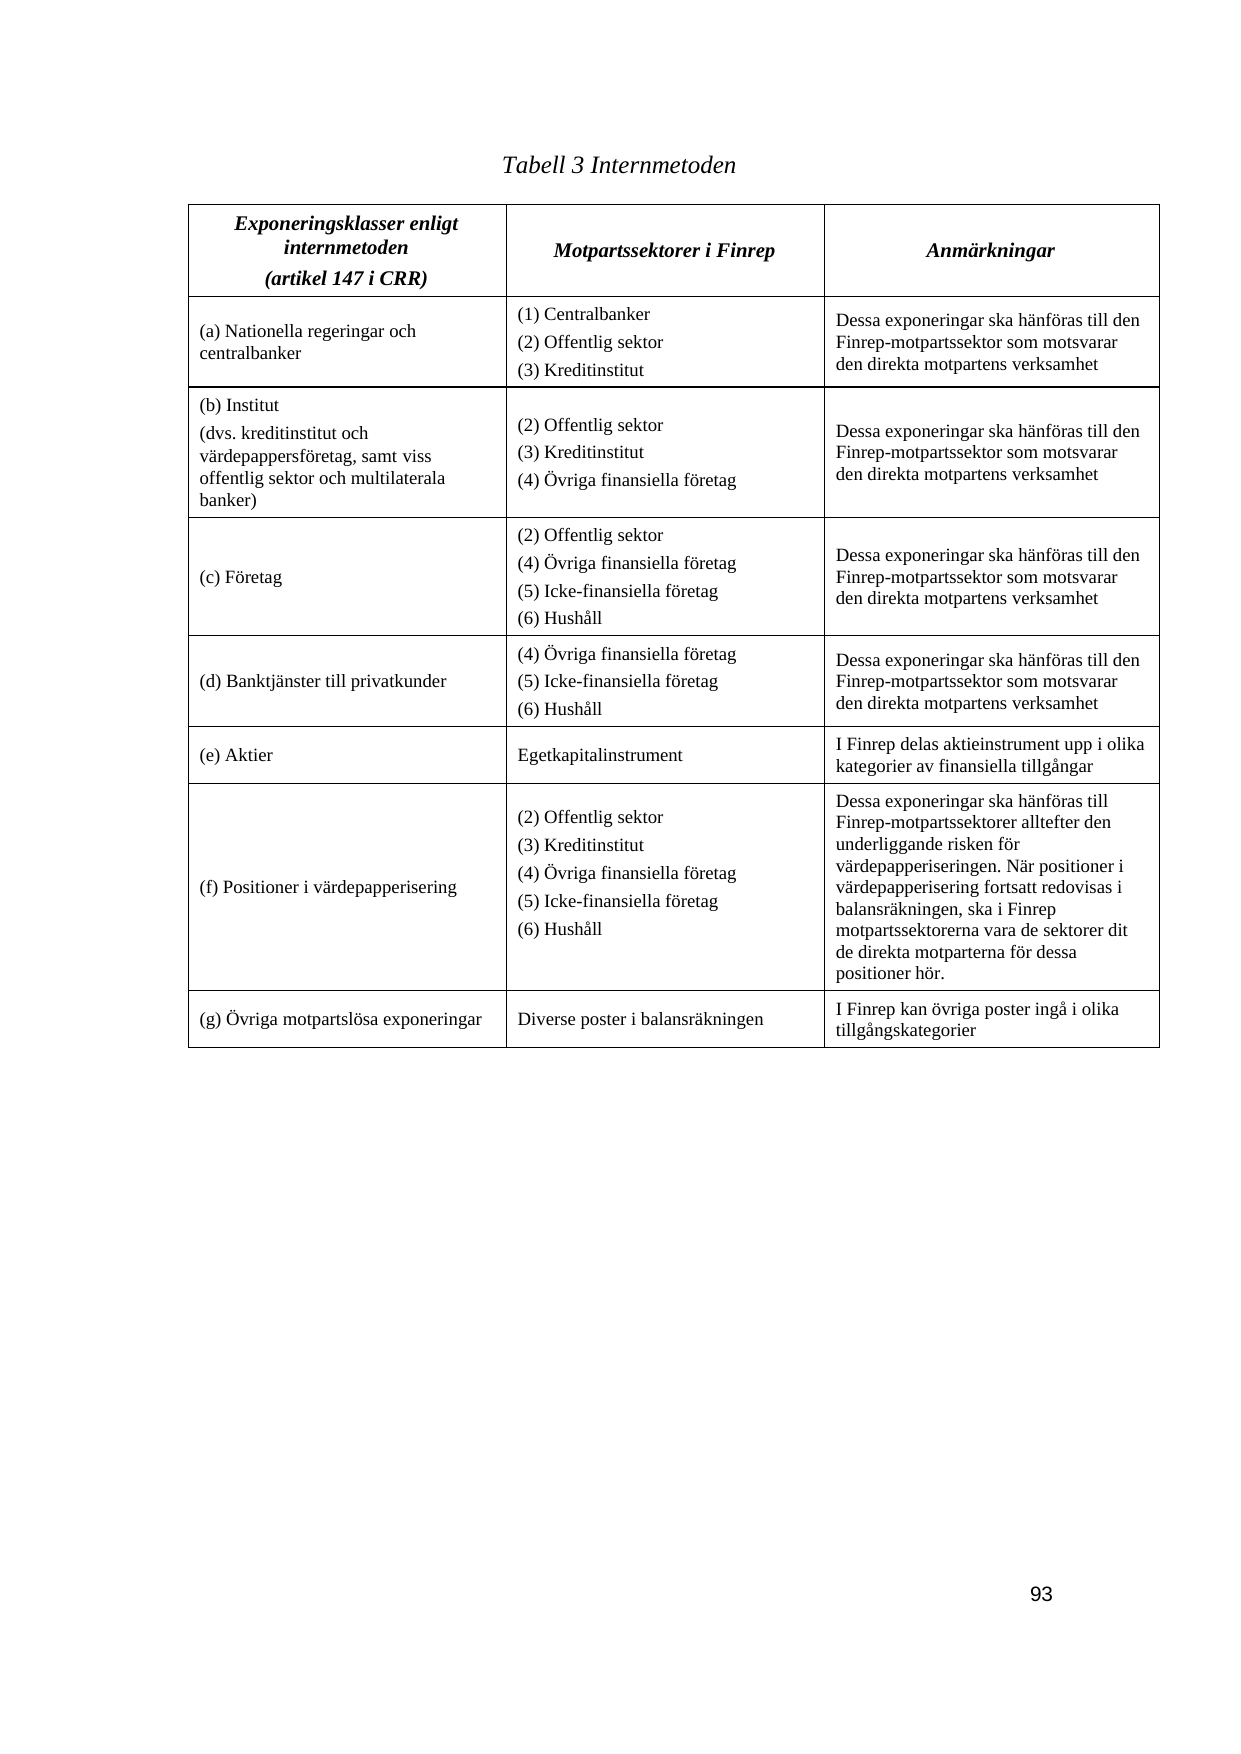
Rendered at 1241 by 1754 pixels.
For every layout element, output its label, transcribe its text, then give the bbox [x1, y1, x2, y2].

table_cell (c) Företag [189, 518, 506, 635]
table_cell (2) Offentlig sektor (3) Kreditinstitut (4) Övriga finansiella företag (5) Icke-finansiella företag (6) Hushåll [507, 784, 824, 990]
table_cell I Finrep kan övriga poster ingå i olika tillgångskategorier [825, 991, 1159, 1047]
table_cell I Finrep delas aktieinstrument upp i olika kategorier av finansiella tillgångar [825, 727, 1159, 782]
table_cell (g) Övriga motpartslösa exponeringar [189, 991, 506, 1047]
table_cell (d) Banktjänster till privatkunder [189, 636, 506, 726]
table_cell (1) Centralbanker (2) Offentlig sektor (3) Kreditinstitut [507, 297, 824, 386]
table_header Exponeringsklasser enligt internmetoden (artikel 147 i CRR) [189, 205, 506, 296]
table_cell Dessa exponeringar ska hänföras till den Finrep-motpartssektor som motsvarar den direkta motpartens verksamhet [825, 388, 1159, 517]
table_cell (e) Aktier [189, 727, 506, 782]
table_cell Dessa exponeringar ska hänföras till den Finrep-motpartssektor som motsvarar den direkta motpartens verksamhet [825, 297, 1159, 386]
table_cell (a) Nationella regeringar och centralbanker [189, 297, 506, 386]
table_cell Dessa exponeringar ska hänföras till den Finrep-motpartssektor som motsvarar den direkta motpartens verksamhet [825, 518, 1159, 635]
text Tabell 3 Internmetoden [187, 150, 1053, 179]
table_cell (f) Positioner i värdepapperisering [189, 784, 506, 990]
table_cell Diverse poster i balansräkningen [507, 991, 824, 1047]
table_cell Dessa exponeringar ska hänföras till Finrep-motpartssektorer alltefter den underliggande risken för värdepapperiseringen. När positioner i värdepapperisering fortsatt redovisas i balansräkningen, ska i Finrep motpartssektorerna vara de sektorer dit de direkta motparterna för dessa positioner hör. [825, 784, 1159, 990]
table_header Anmärkningar [825, 205, 1159, 296]
table_cell (4) Övriga finansiella företag (5) Icke-finansiella företag (6) Hushåll [507, 636, 824, 726]
table_cell Egetkapitalinstrument [507, 727, 824, 782]
table_header Motpartssektorer i Finrep [507, 205, 824, 296]
table_cell (2) Offentlig sektor (3) Kreditinstitut (4) Övriga finansiella företag [507, 388, 824, 517]
table_cell (2) Offentlig sektor (4) Övriga finansiella företag (5) Icke-finansiella företag (6) Hushåll [507, 518, 824, 635]
table_cell (b) Institut (dvs. kreditinstitut och värdepappersföretag, samt viss offentlig sektor och multilaterala banker) [189, 388, 506, 517]
table_cell Dessa exponeringar ska hänföras till den Finrep-motpartssektor som motsvarar den direkta motpartens verksamhet [825, 636, 1159, 726]
